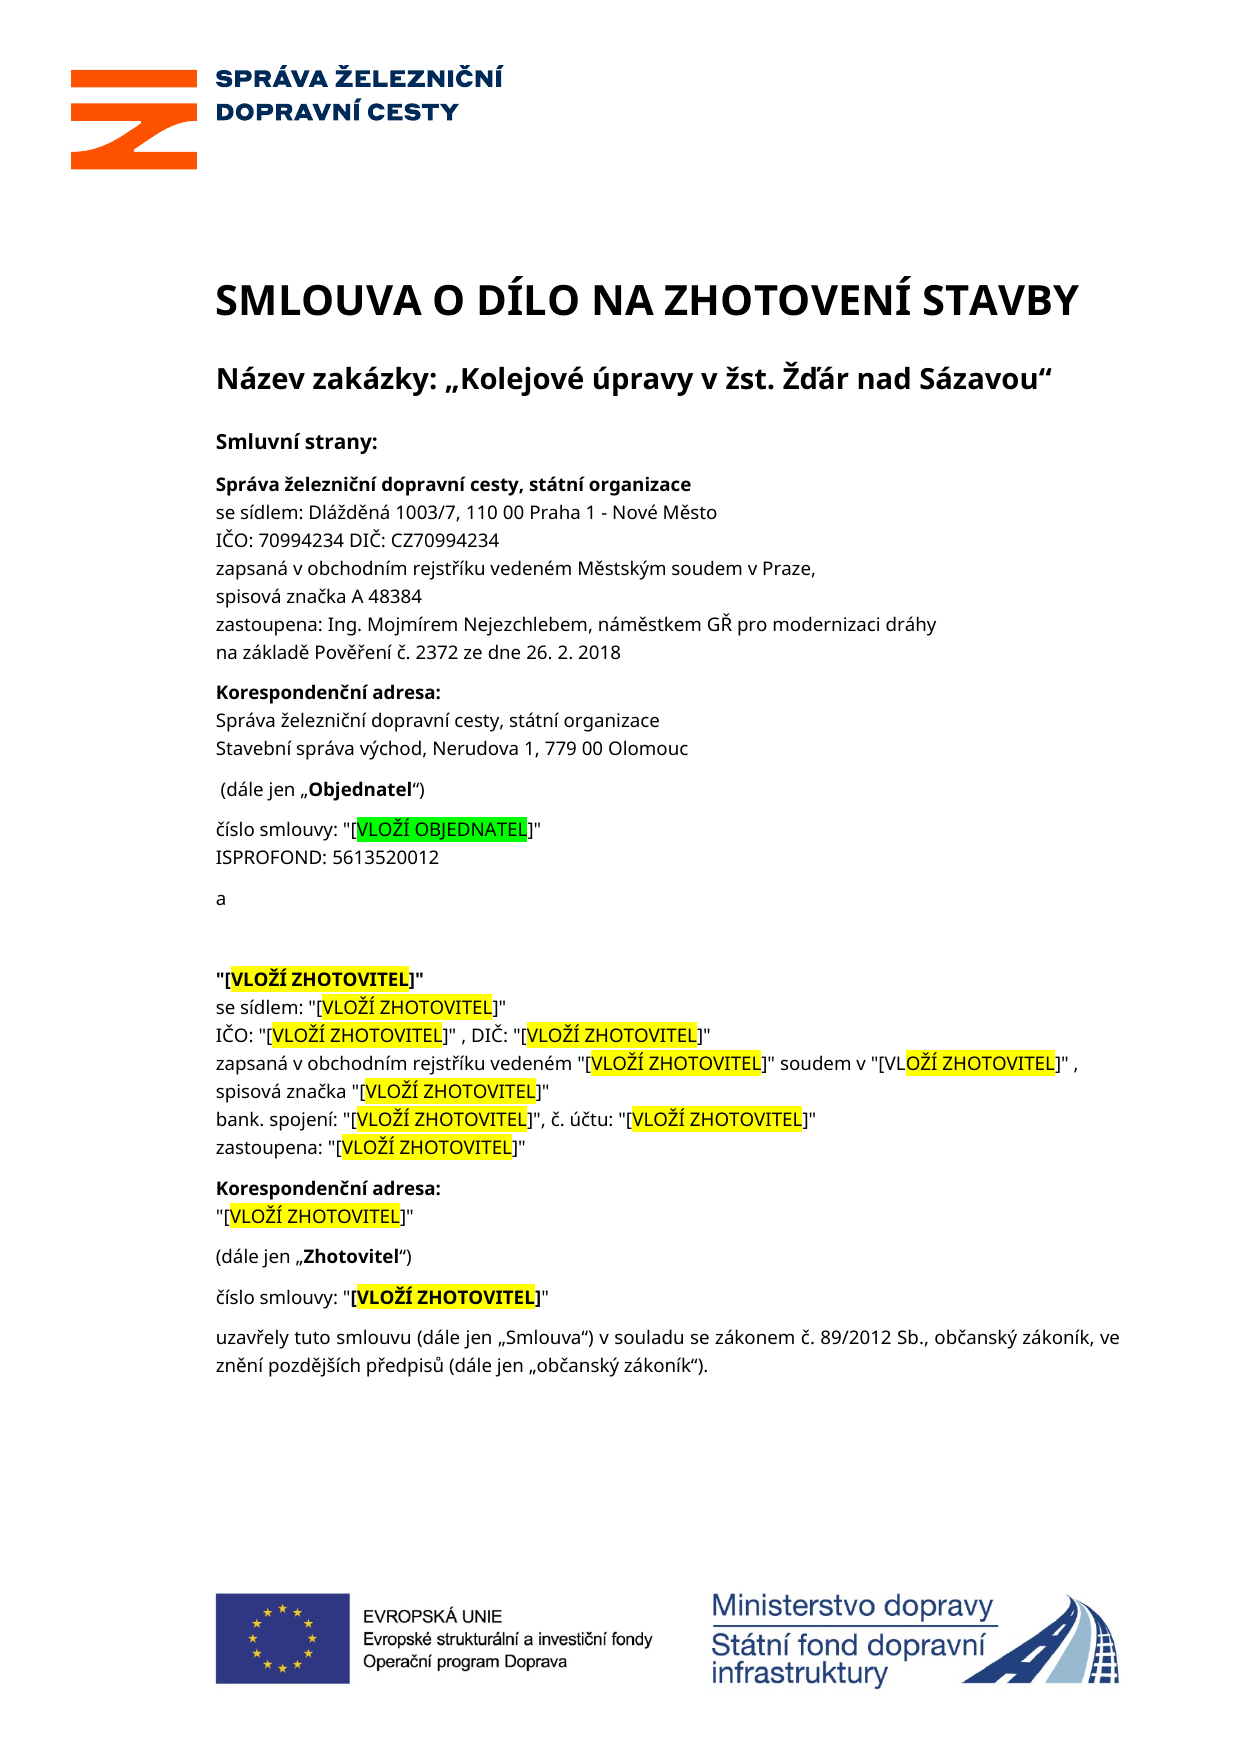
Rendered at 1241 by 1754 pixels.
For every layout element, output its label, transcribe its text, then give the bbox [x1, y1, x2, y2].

text (dále jen „Objednatel“) [216, 776, 1122, 802]
text Stavební správa východ, Nerudova 1, 779 00 Olomouc [216, 736, 1122, 761]
text číslo smlouvy: "[VLOŽÍ OBJEDNATEL]" [216, 817, 357, 842]
text Smluvní strany: [216, 427, 1122, 456]
text zastoupena: "[VLOŽÍ ZHOTOVITEL]" [512, 1134, 1122, 1160]
text "[VLOŽÍ ZHOTOVITEL]" [409, 966, 1122, 992]
text bank. spojení: "[VLOŽÍ ZHOTOVITEL]", č. účtu: "[VLOŽÍ ZHOTOVITEL]" [802, 1106, 1122, 1132]
text Správa železniční dopravní cesty, státní organizace [216, 471, 1122, 496]
text a [216, 885, 1122, 911]
text se sídlem: Dlážděná 1003/7, 110 00 Praha 1 - Nové Město [216, 499, 1122, 524]
text zapsaná v obchodním rejstříku vedeném "[VLOŽÍ ZHOTOVITEL]" soudem v "[VLOŽÍ ZHOTOVITEL]" , [216, 1050, 591, 1076]
text "[VLOŽÍ ZHOTOVITEL]" [400, 1203, 1122, 1228]
text Korespondenční adresa: [216, 679, 1122, 705]
text na základě Pověření č. 2372 ze dne 26. 2. 2018 [216, 639, 1122, 664]
picture [182, 1560, 1157, 1717]
text IČO: 70994234 DIČ: CZ70994234 [216, 527, 1122, 552]
text Název zakázky: „Kolejové úpravy v žst. Žďár nad Sázavou“ [216, 358, 1122, 398]
text uzavřely tuto smlouvu (dále jen „Smlouva“) v souladu se zákonem č. 89/2012 Sb., občanský zákoník, ve znění pozdějších předpisů (dále jen „občanský zákoník“). [216, 1324, 1122, 1378]
text spisová značka "[VLOŽÍ ZHOTOVITEL]" [536, 1078, 1122, 1104]
text zastoupena: Ing. Mojmírem Nejezchlebem, náměstkem GŘ pro modernizaci dráhy [216, 611, 1122, 637]
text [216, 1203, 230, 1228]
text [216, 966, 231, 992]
text Správa železniční dopravní cesty, státní organizace [216, 708, 1122, 733]
text spisová značka "[VLOŽÍ ZHOTOVITEL]" [216, 1078, 365, 1104]
text SMLOUVA O DÍLO NA ZHOTOVENÍ STAVBY [216, 271, 1122, 328]
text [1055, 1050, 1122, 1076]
text zastoupena: "[VLOŽÍ ZHOTOVITEL]" [216, 1134, 342, 1160]
text spisová značka A 48384 [216, 583, 1122, 608]
text číslo smlouvy: "[VLOŽÍ ZHOTOVITEL]" [535, 1284, 1122, 1309]
text IČO: "[VLOŽÍ ZHOTOVITEL]" , DIČ: "[VLOŽÍ ZHOTOVITEL]" [697, 1022, 1122, 1048]
text ISPROFOND: 5613520012 [216, 845, 1122, 870]
text Korespondenční adresa: [216, 1175, 1122, 1200]
text číslo smlouvy: "[VLOŽÍ ZHOTOVITEL]" [216, 1284, 357, 1309]
text se sídlem: "[VLOŽÍ ZHOTOVITEL]" [216, 994, 322, 1020]
text číslo smlouvy: "[VLOŽÍ OBJEDNATEL]" [527, 817, 1122, 842]
text (dále jen „Zhotovitel“) [216, 1243, 1122, 1269]
text se sídlem: "[VLOŽÍ ZHOTOVITEL]" [492, 994, 1122, 1020]
text zapsaná v obchodním rejstříku vedeném Městským soudem v Praze, [216, 555, 1122, 581]
